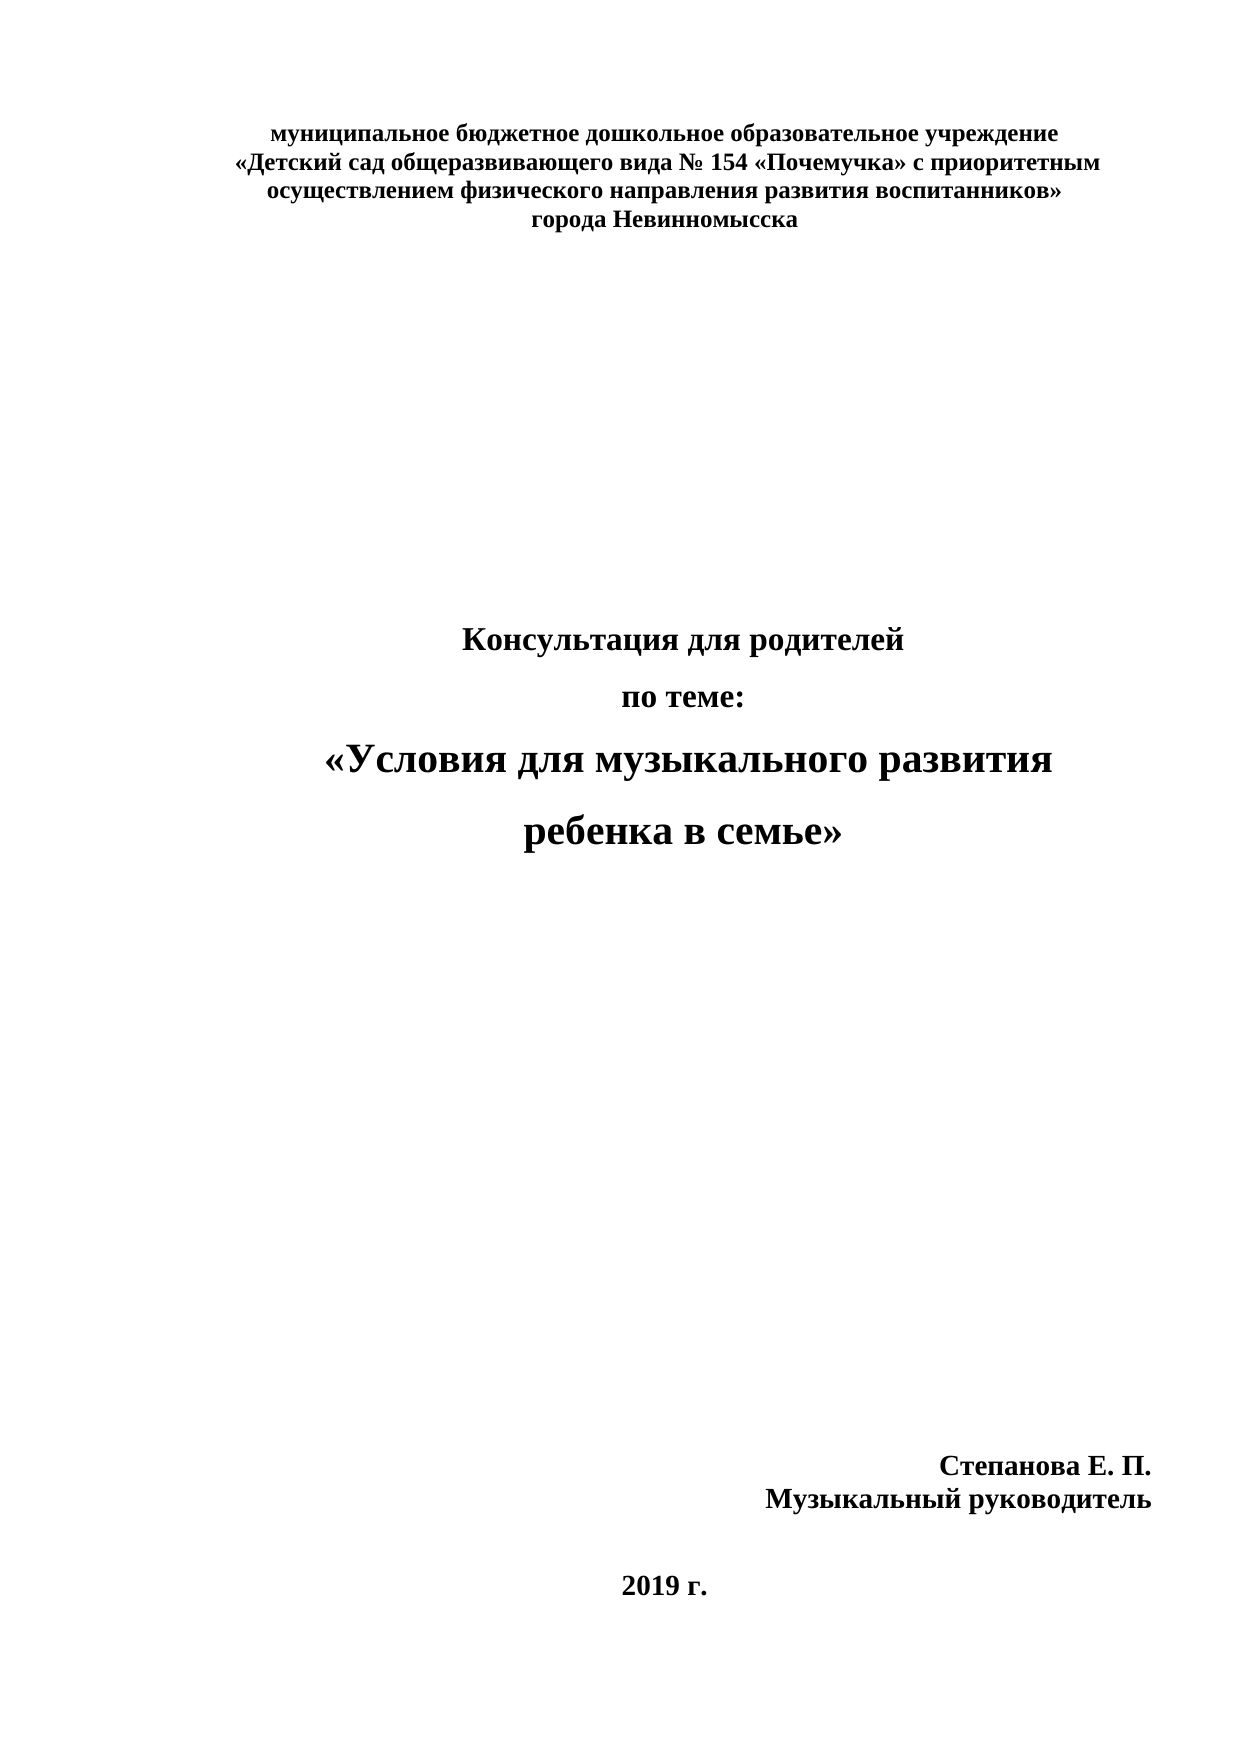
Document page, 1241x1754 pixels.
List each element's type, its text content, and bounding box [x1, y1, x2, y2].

text города Невинномысска [177, 204, 1152, 233]
text Степанова Е. П. [177, 1448, 1152, 1481]
text Музыкальный руководитель [177, 1481, 1152, 1515]
text «Детский сад общеразвивающего вида № 154 «Почемучка» с приоритетным осуществлением физического направления развития воспитанников» [177, 147, 1152, 204]
text 2019 г. [177, 1568, 1152, 1601]
text Консультация для родителей [215, 619, 1152, 657]
text ребенка в семье» [215, 806, 1152, 854]
text «Условия для музыкального развития [215, 734, 1152, 782]
text по теме: [215, 676, 1152, 715]
text муниципальное бюджетное дошкольное образовательное учреждение [177, 118, 1152, 147]
